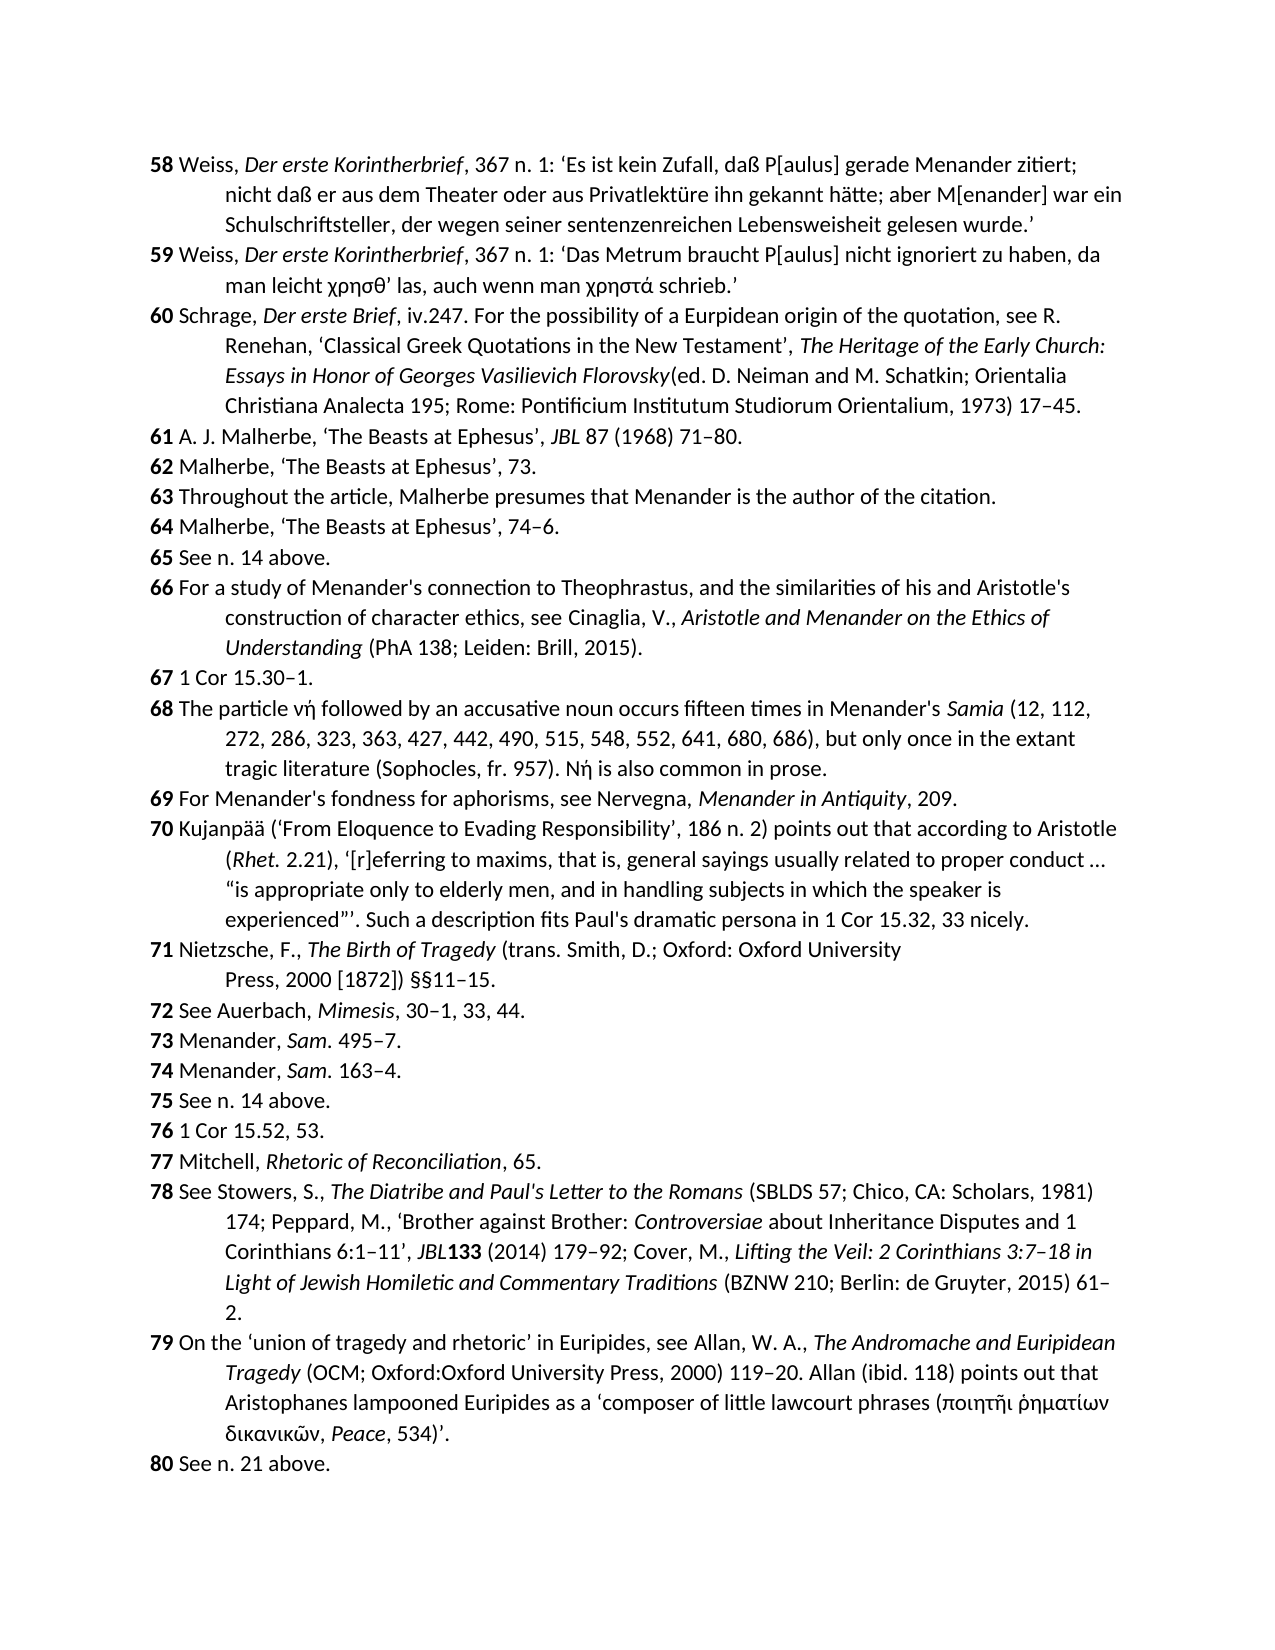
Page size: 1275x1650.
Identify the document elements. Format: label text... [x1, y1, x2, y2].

text 60 Schrage, Der erste Brief, iv.247. For the possibility of a Eurpidean origin of the quotation, see R. Renehan, ‘Classical Greek Quotations in the New Testament’, The Heritage of the Early Church: Essays in Honor of Georges Vasilievich Florovsky(ed. D. Neiman and M. Schatkin; Orientalia Christiana Analecta 195; Rome: Pontificium Institutum Studiorum Orientalium, 1973) 17–45. [150, 301, 1125, 420]
text 80 See n. 21 above. [150, 1449, 1125, 1477]
text 77 Mitchell, Rhetoric of Reconciliation, 65. [150, 1147, 1125, 1175]
text 71 Nietzsche, F., The Birth of Tragedy (trans. Smith, D.; Oxford: Oxford University Press, 2000 [1872]) §§11–15. [150, 935, 1125, 994]
text 64 Malherbe, ‘The Beasts at Ephesus’, 74–6. [150, 512, 1125, 541]
text 75 See n. 14 above. [150, 1086, 1125, 1114]
text 67 1 Cor 15.30–1. [150, 663, 1125, 692]
text 68 The particle νή followed by an accusative noun occurs fifteen times in Menander's Samia (12, 112, 272, 286, 323, 363, 427, 442, 490, 515, 548, 552, 641, 680, 686), but only once in the extant tragic literature (Sophocles, fr. 957). Νή is also common in prose. [150, 694, 1125, 782]
text 65 See n. 14 above. [150, 543, 1125, 571]
text 62 Malherbe, ‘The Beasts at Ephesus’, 73. [150, 452, 1125, 480]
text 61 A. J. Malherbe, ‘The Beasts at Ephesus’, JBL 87 (1968) 71–80. [150, 422, 1125, 450]
text 76 1 Cor 15.52, 53. [150, 1117, 1125, 1145]
text 73 Menander, Sam. 495–7. [150, 1026, 1125, 1054]
text 59 Weiss, Der erste Korintherbrief, 367 n. 1: ‘Das Metrum braucht P[aulus] nicht ignoriert zu haben, da man leicht χρησθ’ las, auch wenn man χρηστά schrieb.’ [150, 241, 1125, 299]
text 79 On the ‘union of tragedy and rhetoric’ in Euripides, see Allan, W. A., The Andromache and Euripidean Tragedy (OCM; Oxford:Oxford University Press, 2000) 119–20. Allan (ibid. 118) points out that Aristophanes lampooned Euripides as a ‘composer of little lawcourt phrases (ποιητῆι ῥηματίων δικανικῶν, Peace, 534)’. [150, 1328, 1125, 1447]
text 58 Weiss, Der erste Korintherbrief, 367 n. 1: ‘Es ist kein Zufall, daß P[aulus] gerade Menander zitiert; nicht daß er aus dem Theater oder aus Privatlektüre ihn gekannt hätte; aber M[enander] war ein Schulschriftsteller, der wegen seiner sentenzenreichen Lebensweisheit gelesen wurde.’ [150, 150, 1125, 238]
text 63 Throughout the article, Malherbe presumes that Menander is the author of the citation. [150, 482, 1125, 510]
text 74 Menander, Sam. 163–4. [150, 1056, 1125, 1084]
text 66 For a study of Menander's connection to Theophrastus, and the similarities of his and Aristotle's construction of character ethics, see Cinaglia, V., Aristotle and Menander on the Ethics of Understanding (PhA 138; Leiden: Brill, 2015). [150, 573, 1125, 661]
text 70 Kujanpää (‘From Eloquence to Evading Responsibility’, 186 n. 2) points out that according to Aristotle (Rhet. 2.21), ‘[r]eferring to maxims, that is, general sayings usually related to proper conduct … “is appropriate only to elderly men, and in handling subjects in which the speaker is experienced”’. Such a description fits Paul's dramatic persona in 1 Cor 15.32, 33 nicely. [150, 814, 1125, 933]
text 78 See Stowers, S., The Diatribe and Paul's Letter to the Romans (SBLDS 57; Chico, CA: Scholars, 1981) 174; Peppard, M., ‘Brother against Brother: Controversiae about Inheritance Disputes and 1 Corinthians 6:1–11’, JBL133 (2014) 179–92; Cover, M., Lifting the Veil: 2 Corinthians 3:7–18 in Light of Jewish Homiletic and Commentary Traditions (BZNW 210; Berlin: de Gruyter, 2015) 61–2. [150, 1177, 1125, 1326]
text 69 For Menander's fondness for aphorisms, see Nervegna, Menander in Antiquity, 209. [150, 784, 1125, 812]
text 72 See Auerbach, Mimesis, 30–1, 33, 44. [150, 996, 1125, 1024]
